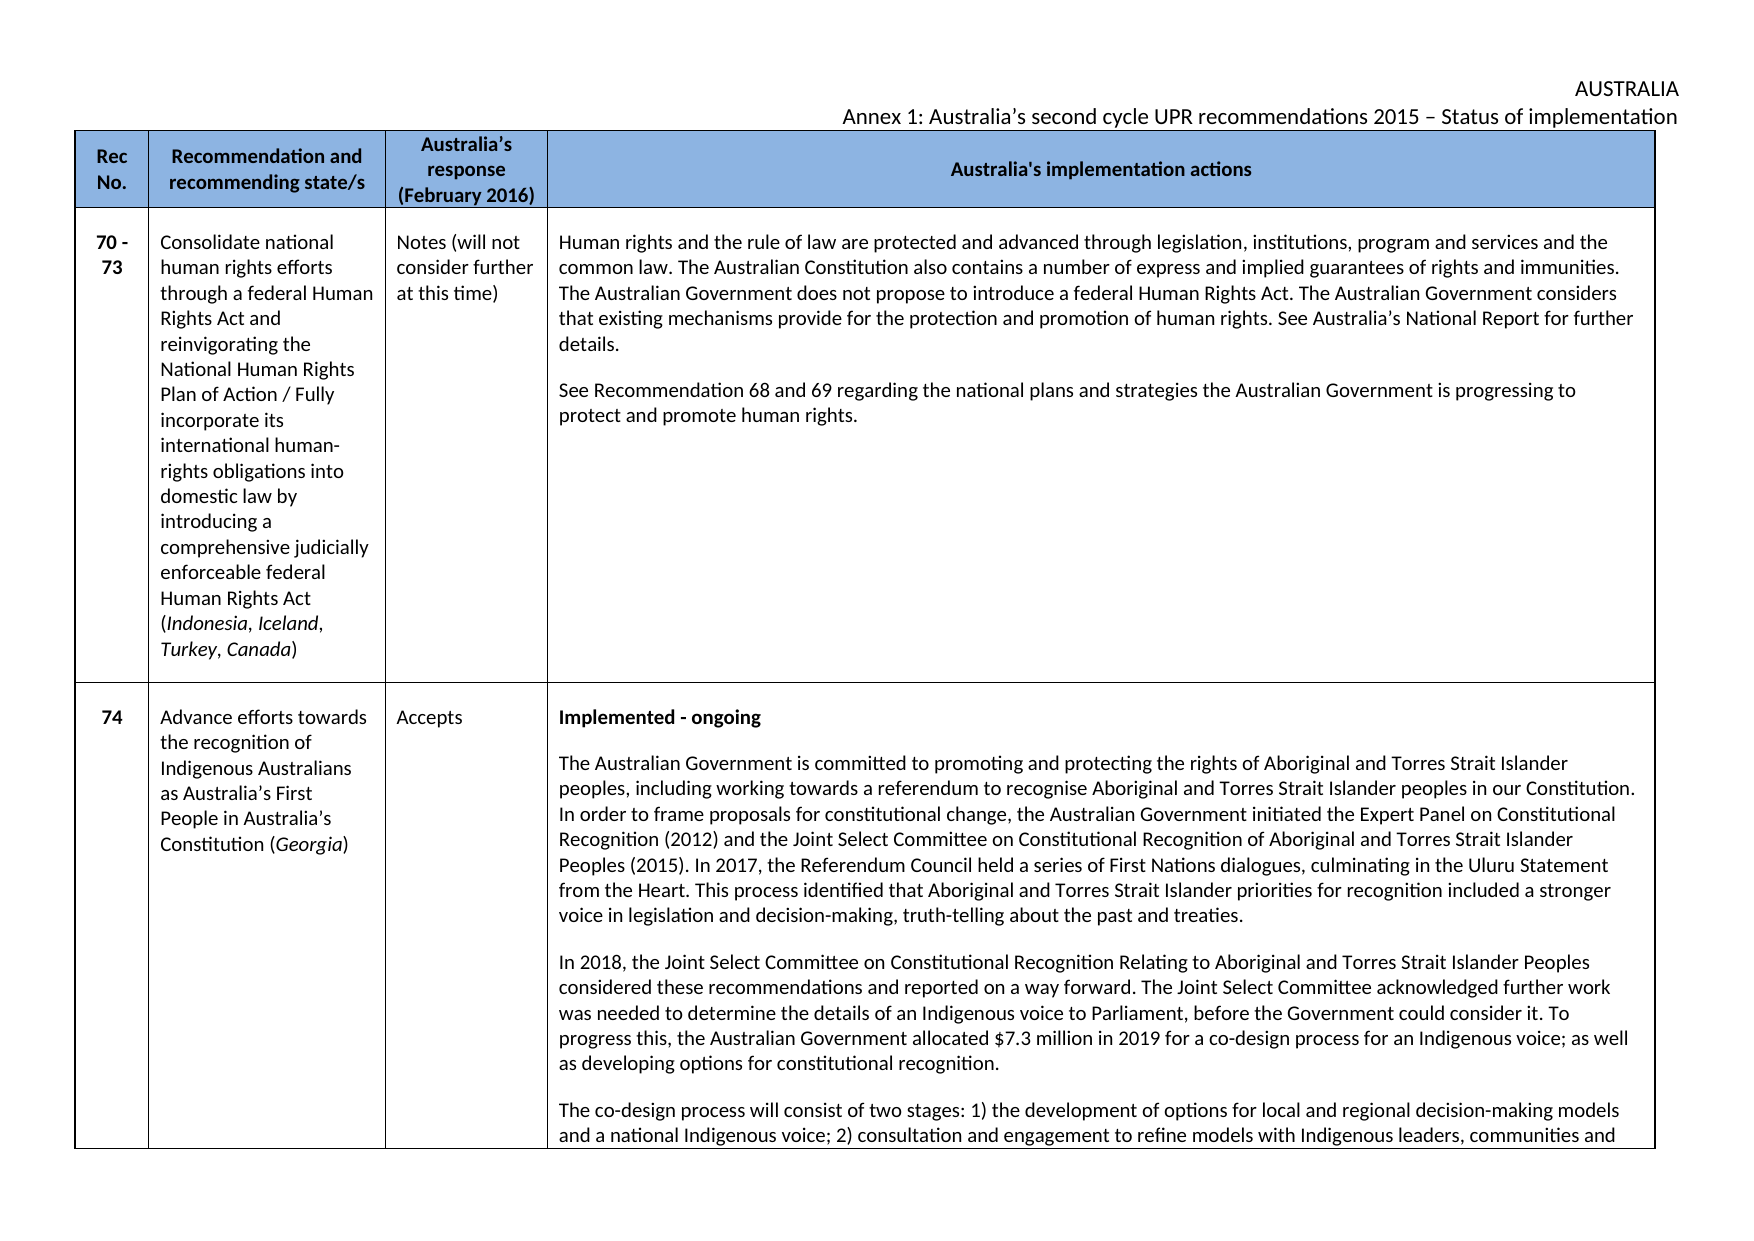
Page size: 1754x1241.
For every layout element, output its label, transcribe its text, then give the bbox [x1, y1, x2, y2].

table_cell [149, 683, 385, 1148]
table_header Australia's implementation actions [548, 131, 1654, 207]
table_header Recommendation and recommending state/s [149, 131, 385, 207]
table_cell Consolidate national human rights efforts through a federal Human Rights Act and reinvigorating the National Human Rights Plan of Action / Fully incorporate its international human-rights obligations into domestic law by introducing a comprehensive judicially enforceable federal Human Rights Act (Indonesia, Iceland, Turkey, Canada) [149, 208, 385, 682]
table_header Australia’s response (February 2016) [386, 131, 547, 207]
table_cell 70 - 73 [76, 208, 148, 682]
table_cell Accepts [386, 683, 547, 1148]
table_header Rec No. [76, 131, 148, 207]
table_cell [548, 683, 1654, 1148]
table_cell 74 [76, 683, 148, 1148]
table_cell Human rights and the rule of law are protected and advanced through legislation, institutions, program and services and the common law. The Australian Constitution also contains a number of express and implied guarantees of rights and immunities. The Australian Government does not propose to introduce a federal Human Rights Act. The Australian Government considers that existing mechanisms provide for the protection and promotion of human rights. See Australia’s National Report for further details. See Recommendation 68 and 69 regarding the national plans and strategies the Australian Government is progressing to protect and promote human rights. [548, 208, 1654, 682]
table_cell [386, 208, 547, 682]
